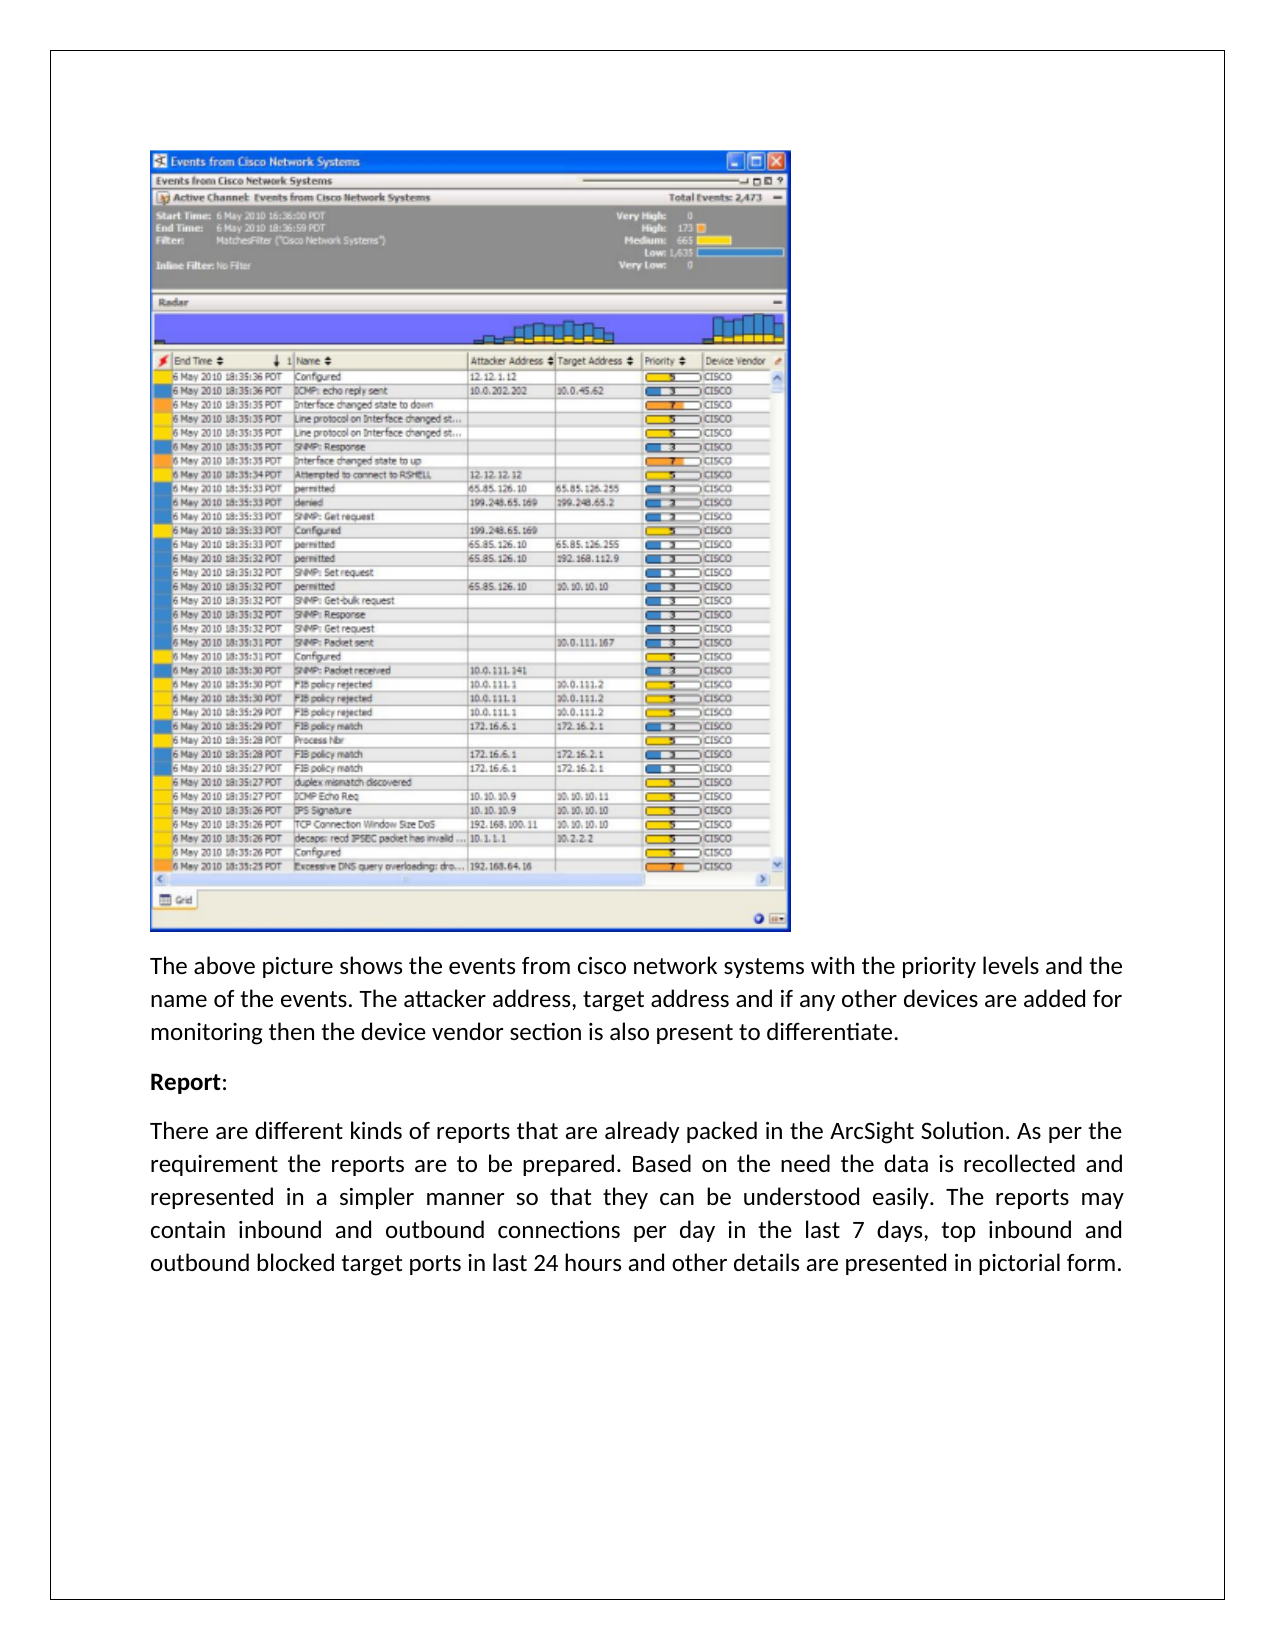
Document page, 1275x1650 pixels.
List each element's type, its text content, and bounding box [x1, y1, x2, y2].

text There are different kinds of reports that are already packed in the ArcSight Solution. As per the requirement the reports are to be prepared. Based on the need the data is recollected and represented in a simpler manner so that they can be understood easily. The reports may contain inbound and outbound connections per day in the last 7 days, top inbound and outbound blocked target ports in last 24 hours and other details are presented in pictorial form. [150, 1115, 1125, 1278]
text Report: [150, 1066, 1125, 1096]
text The above picture shows the events from cisco network systems with the priority levels and the name of the events. The attacker address, target address and if any other devices are added for monitoring then the device vendor section is also present to differentiate. [150, 950, 1125, 1047]
picture [150, 150, 791, 932]
